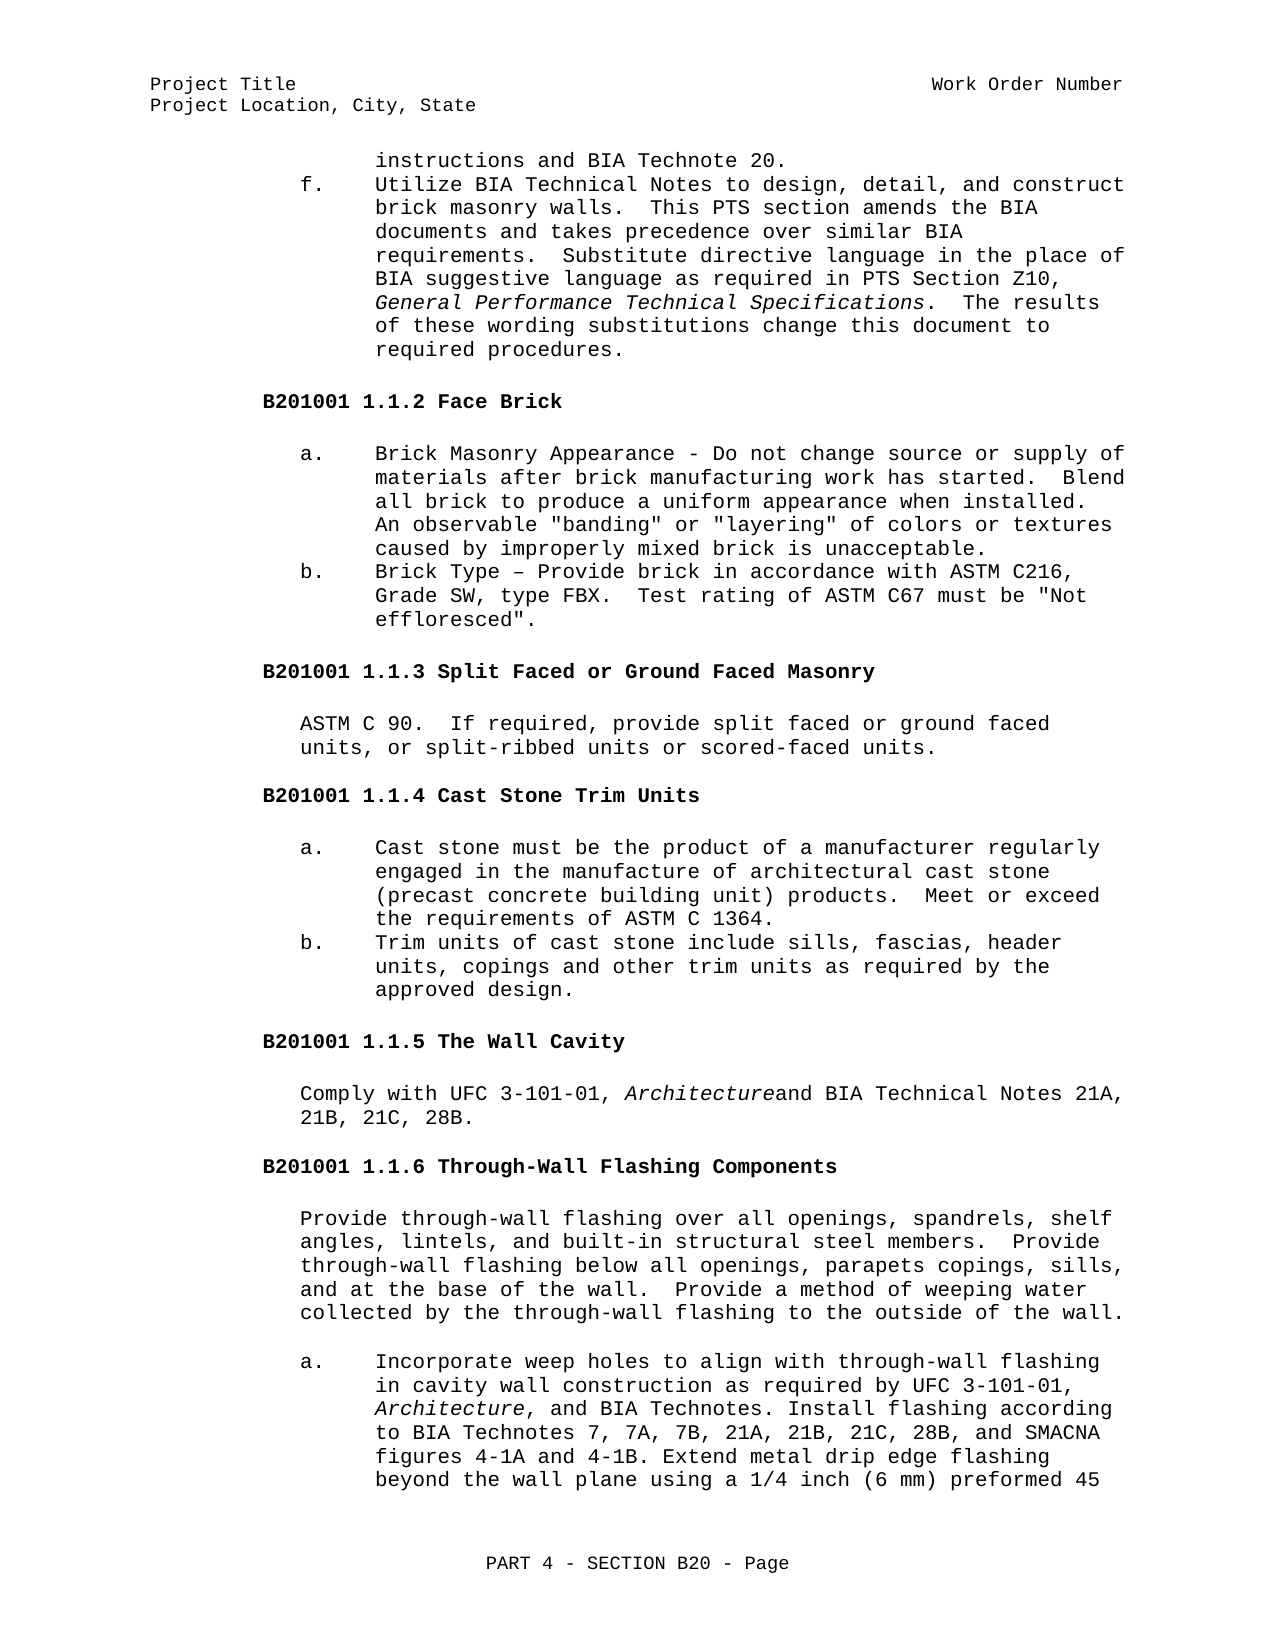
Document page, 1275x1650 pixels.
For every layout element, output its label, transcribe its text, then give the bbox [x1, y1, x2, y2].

text B201001 1.1.2 Face Brick [225, 391, 1125, 415]
text B201001 1.1.3 Split Faced or Ground Faced Masonry [225, 661, 1125, 684]
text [300, 150, 1125, 174]
text B201001 1.1.4 Cast Stone Trim Units [225, 785, 1125, 809]
text a. Brick Masonry Appearance - Do not change source or supply of materials after brick manufacturing work has started. Blend all brick to produce a uniform appearance when installed. An observable "banding" or "layering" of colors or textures caused by improperly mixed brick is unacceptable. [300, 443, 1125, 562]
text Provide through-wall flashing over all openings, spandrels, shelf angles, lintels, and built-in structural steel members. Provide through-wall flashing below all openings, parapets copings, sills, and at the base of the wall. Provide a method of weeping water collected by the through-wall flashing to the outside of the wall. [300, 1208, 1125, 1326]
text a. Cast stone must be the product of a manufacturer regularly engaged in the manufacture of architectural cast stone (precast concrete building unit) products. Meet or exceed the requirements of ASTM C 1364. [300, 837, 1125, 932]
text B201001 1.1.5 The Wall Cavity [225, 1031, 1125, 1055]
text f. Utilize BIA Technical Notes to design, detail, and construct brick masonry walls. This PTS section amends the BIA documents and takes precedence over similar BIA requirements. Substitute directive language in the place of BIA suggestive language as required in PTS Section Z10, General Performance Technical Specifications. The results of these wording substitutions change this document to required procedures. [300, 174, 1125, 363]
text ASTM C 90. If required, provide split faced or ground faced units, or split-ribbed units or scored-faced units. [300, 713, 1125, 760]
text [300, 1351, 1125, 1493]
text b. Trim units of cast stone include sills, fascias, header units, copings and other trim units as required by the approved design. [300, 932, 1125, 1003]
text b. Brick Type – Provide brick in accordance with ASTM C216, Grade SW, type FBX. Test rating of ASTM C67 must be "Not effloresced". [300, 562, 1125, 632]
text Comply with UFC 3-101-01, Architectureand BIA Technical Notes 21A, 21B, 21C, 28B. [300, 1083, 1125, 1131]
text B201001 1.1.6 Through-Wall Flashing Components [225, 1156, 1125, 1179]
